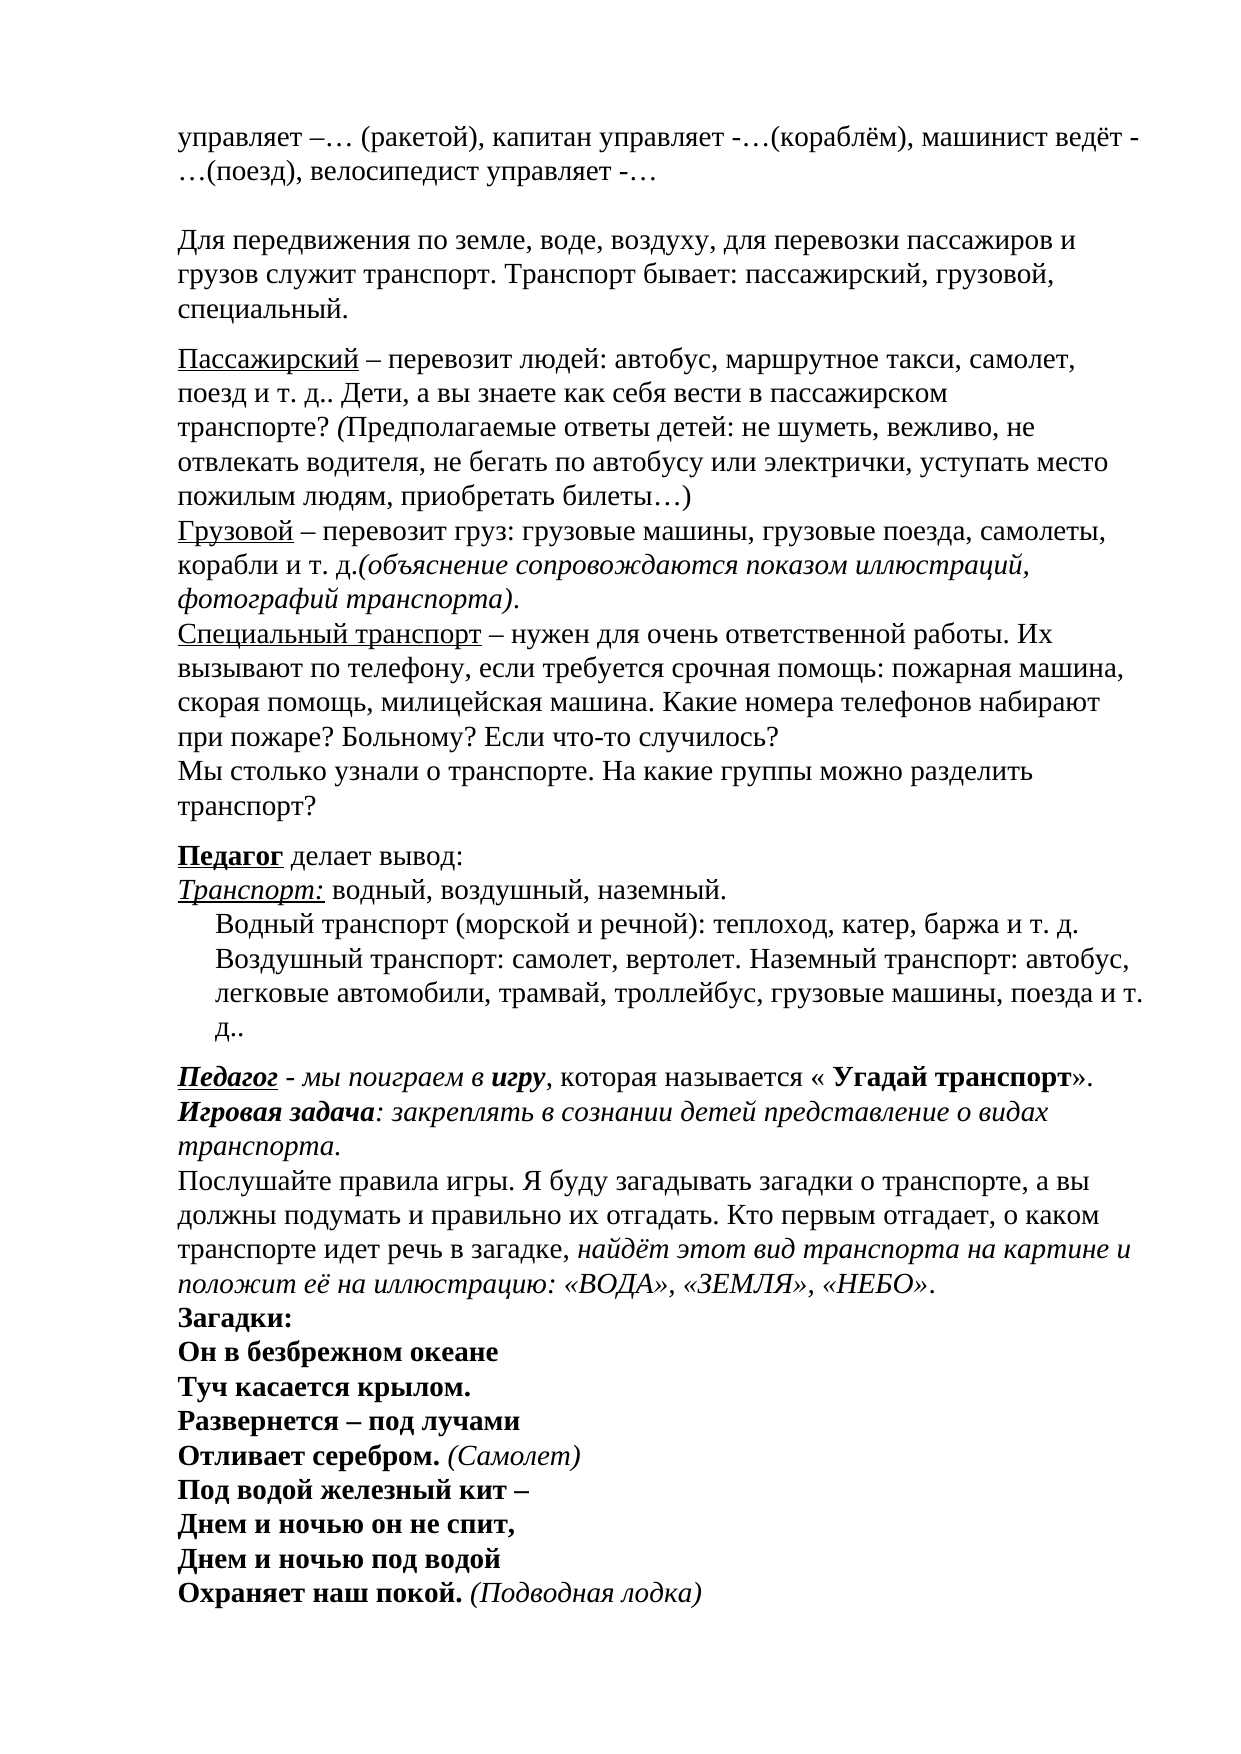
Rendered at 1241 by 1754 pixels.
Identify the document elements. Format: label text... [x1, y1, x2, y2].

text Послушайте правила игры. Я буду загадывать загадки о транспорте, а вы должны подумать и правильно их отгадать. Кто первым отгадает, о каком транспорте идет речь в загадке, найдёт этот вид транспорта на картине и положит её на иллюстрацию: «ВОДА», «ЗЕМЛЯ», «НЕБО». [177, 1162, 1152, 1299]
text Игровая задача: закреплять в сознании детей представление о видах транспорта. [177, 1093, 1152, 1162]
text Загадки: [177, 1299, 1152, 1334]
text Под водой железный кит – Днем и ночью он не спит, Днем и ночью под водой Охраняет наш покой. (Подводная лодка) [177, 1471, 1152, 1609]
text Педагог - мы поиграем в игру, которая называется « Угадай транспорт». [177, 1059, 1152, 1093]
text Специальный транспорт – нужен для очень ответственной работы. Их вызывают по телефону, если требуется срочная помощь: пожарная машина, скорая помощь, милицейская машина. Какие номера телефонов набирают при пожаре? Больному? Если что-то случилось? [177, 615, 1152, 752]
text Педагог делает вывод: [177, 837, 1152, 871]
text Для передвижения по земле, воде, воздуху, для перевозки пассажиров и грузов служит транспорт. Транспорт бывает: пассажирский, грузовой, специальный. [177, 221, 1152, 324]
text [177, 118, 1152, 187]
text Мы столько узнали о транспорте. На какие группы можно разделить транспорт? [177, 752, 1152, 821]
text Транспорт: водный, воздушный, наземный. [177, 871, 1152, 906]
text Он в безбрежном океане Туч касается крылом. Развернется – под лучами Отливает серебром. (Самолет) [177, 1334, 1152, 1471]
text Пассажирский – перевозит людей: автобус, маршрутное такси, самолет, поезд и т. д.. Дети, а вы знаете как себя вести в пассажирском транспорте? (Предполагаемые ответы детей: не шуметь, вежливо, не отвлекать водителя, не бегать по автобусу или электрички, уступать место пожилым людям, приобретать билеты…) [177, 340, 1152, 512]
text Грузовой – перевозит груз: грузовые машины, грузовые поезда, самолеты, корабли и т. д.(объяснение сопровождаются показом иллюстраций, фотографий транспорта). [177, 512, 1152, 615]
text Водный транспорт (морской и речной): теплоход, катер, баржа и т. д. Воздушный транспорт: самолет, вертолет. Наземный транспорт: автобус, легковые автомобили, трамвай, троллейбус, грузовые машины, поезда и т. д.. [215, 906, 1152, 1043]
